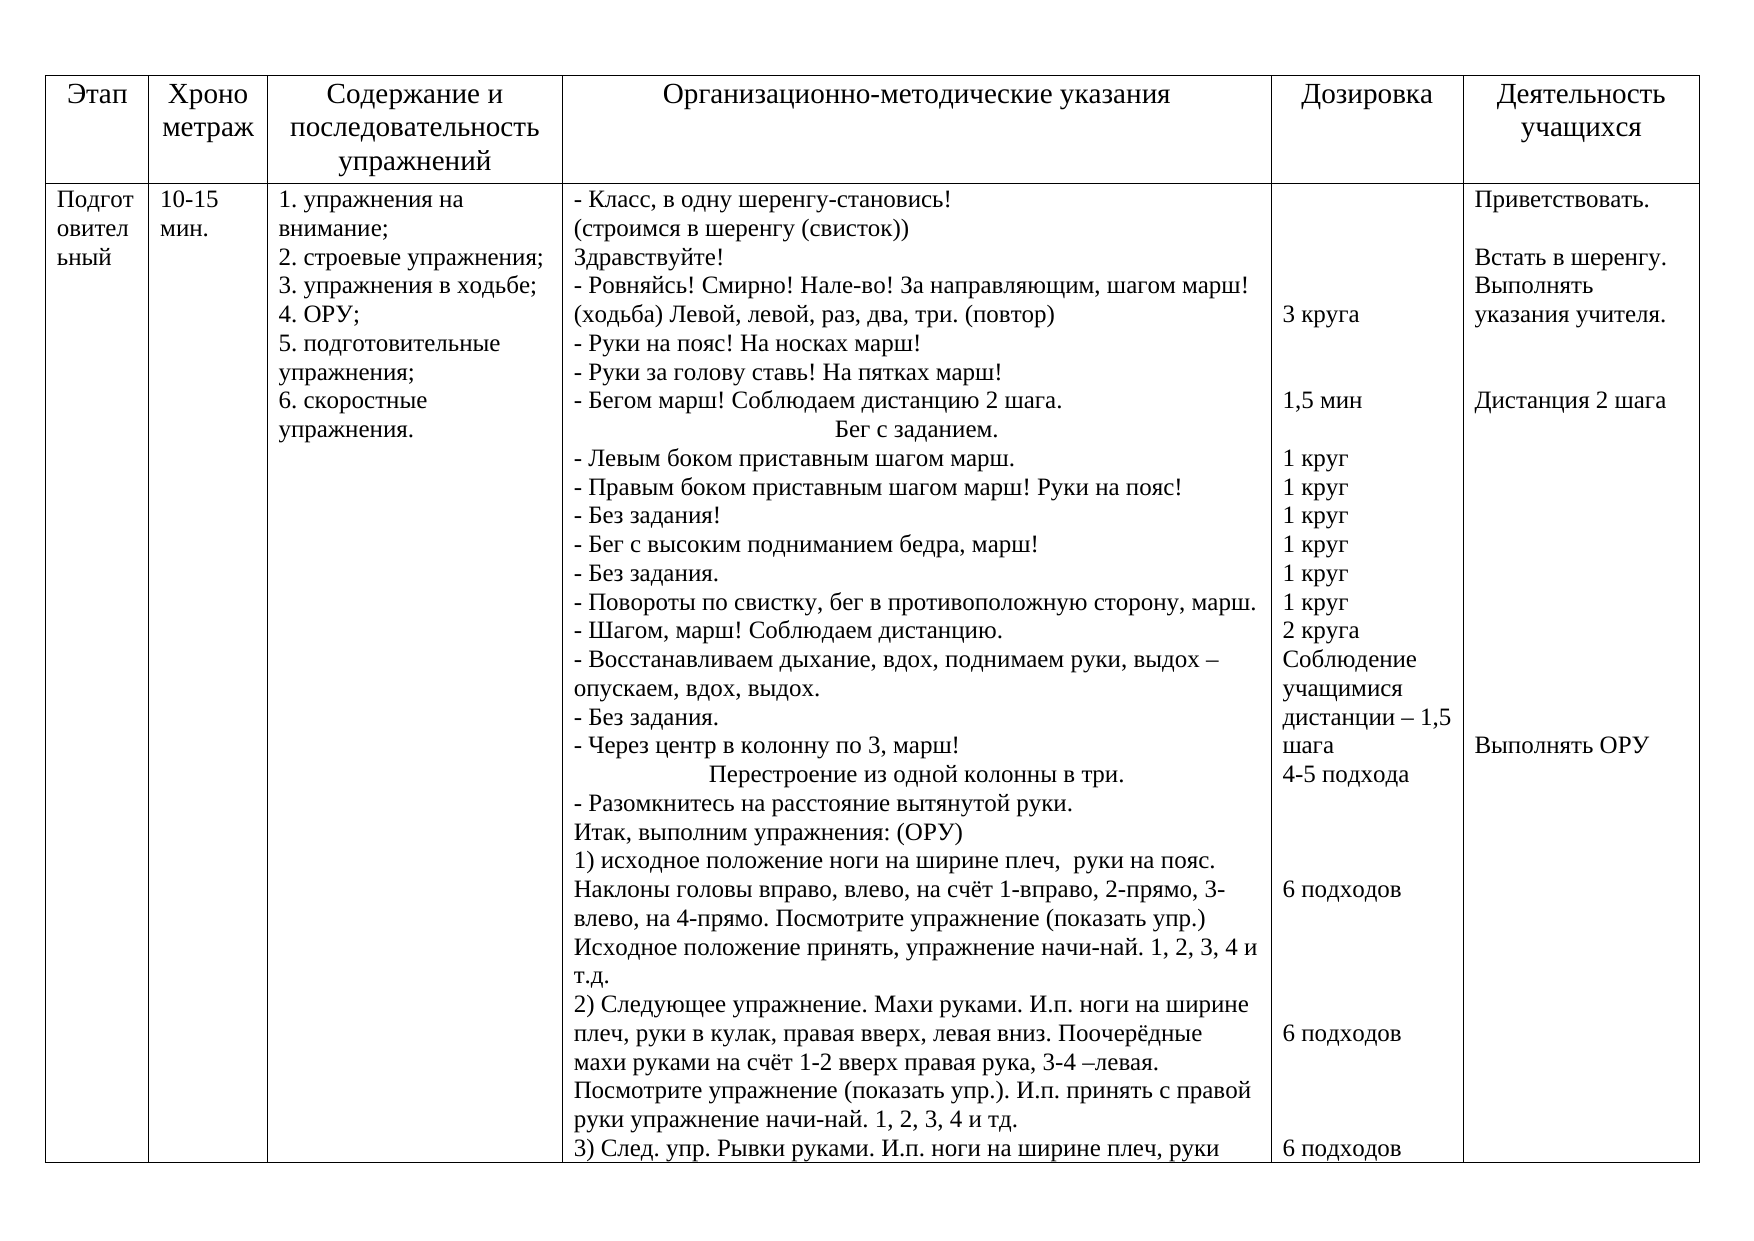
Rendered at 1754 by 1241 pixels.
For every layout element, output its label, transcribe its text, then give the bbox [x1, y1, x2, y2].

table_header Организационно-методические указания [563, 76, 1271, 183]
table_header Деятельность учащихся [1464, 76, 1699, 183]
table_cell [1272, 184, 1463, 1162]
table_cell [1464, 184, 1699, 1162]
table_header Этап [46, 76, 148, 183]
table_cell Подготовительный [46, 184, 148, 1162]
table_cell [563, 184, 1271, 1162]
table_cell 10-15 мин. [149, 184, 267, 1162]
table_header Дозировка [1272, 76, 1463, 183]
table_header Хронометраж [149, 76, 267, 183]
table_header Содержание и последовательность упражнений [268, 76, 562, 183]
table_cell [268, 184, 562, 1162]
